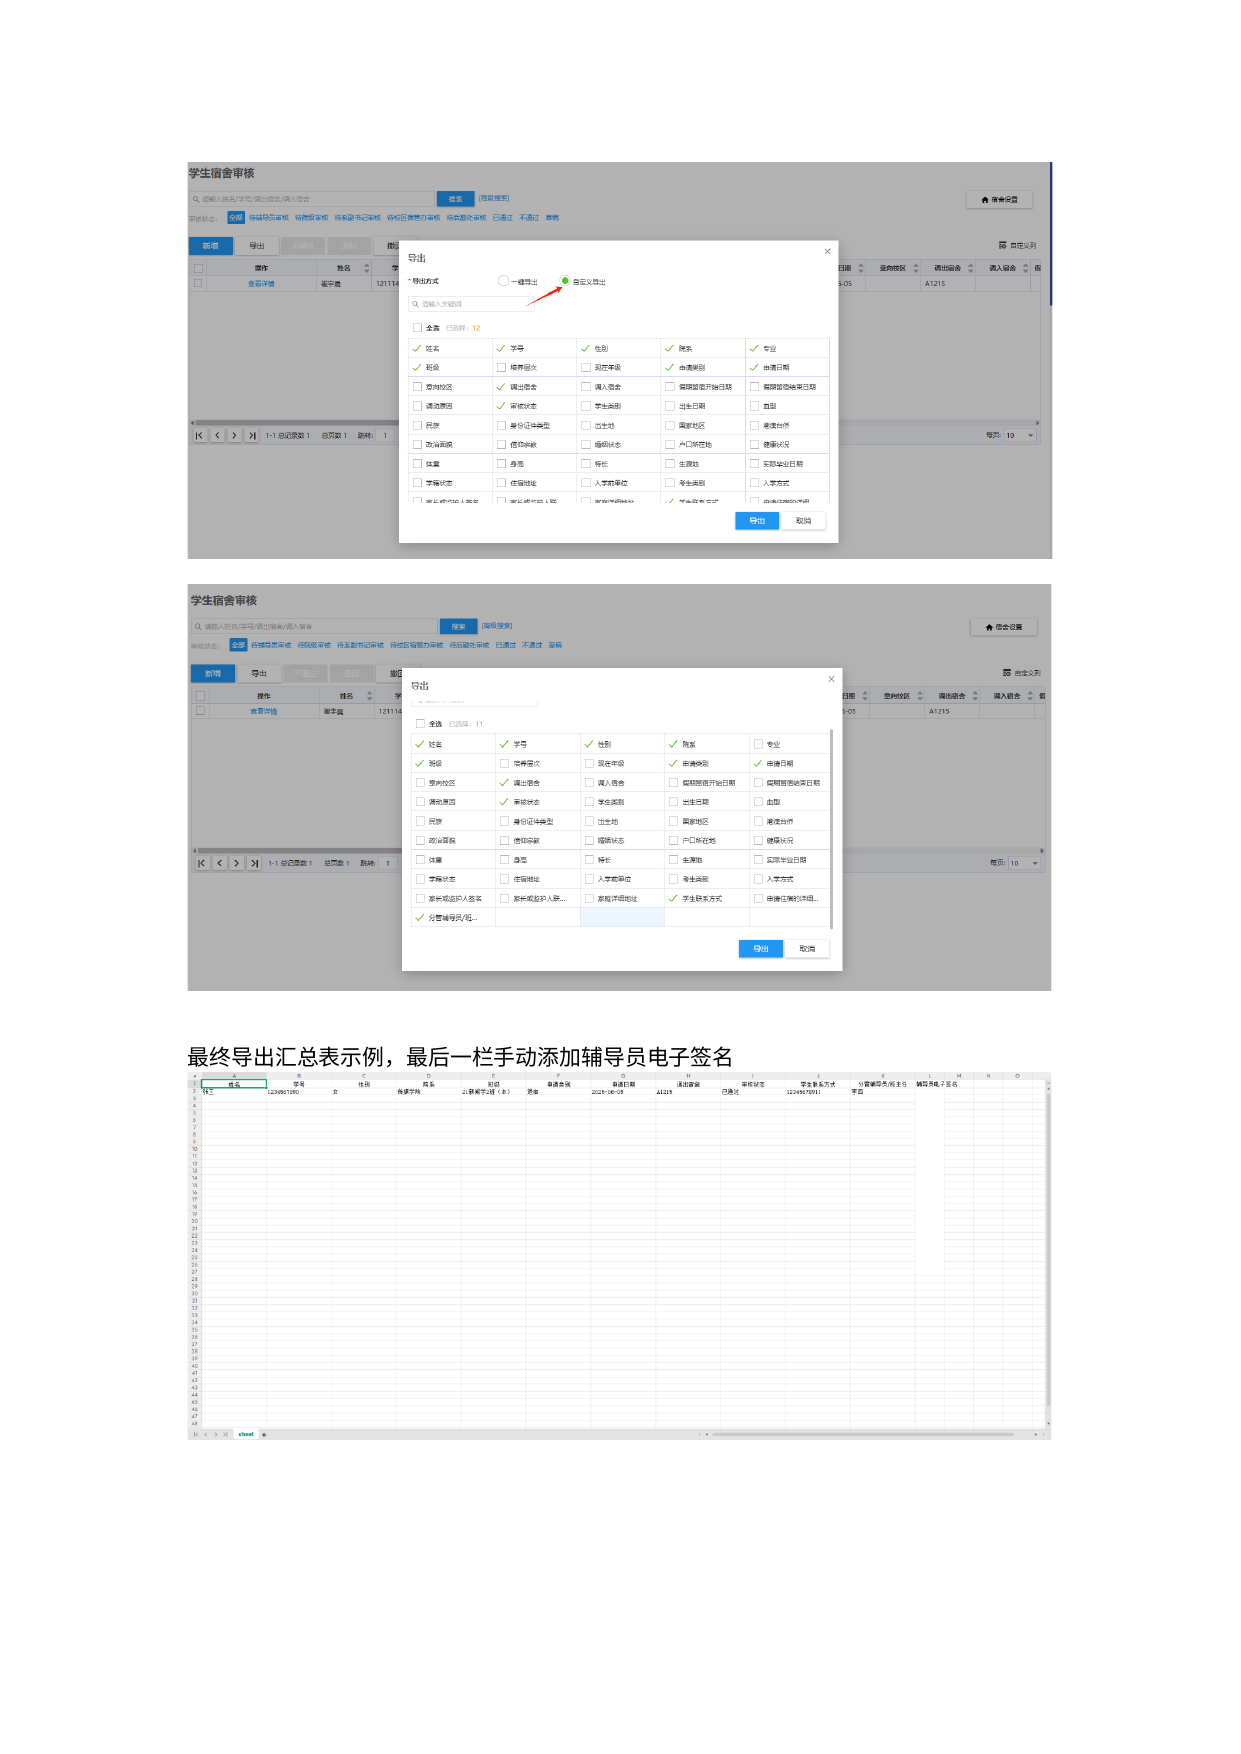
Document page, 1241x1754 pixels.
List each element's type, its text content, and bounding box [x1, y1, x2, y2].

picture [187, 584, 1052, 991]
picture [187, 162, 1053, 559]
list 最终导出汇总表示例，最后一栏手动添加辅导员电子签名 [187, 1039, 1053, 1072]
picture [187, 1072, 1052, 1440]
